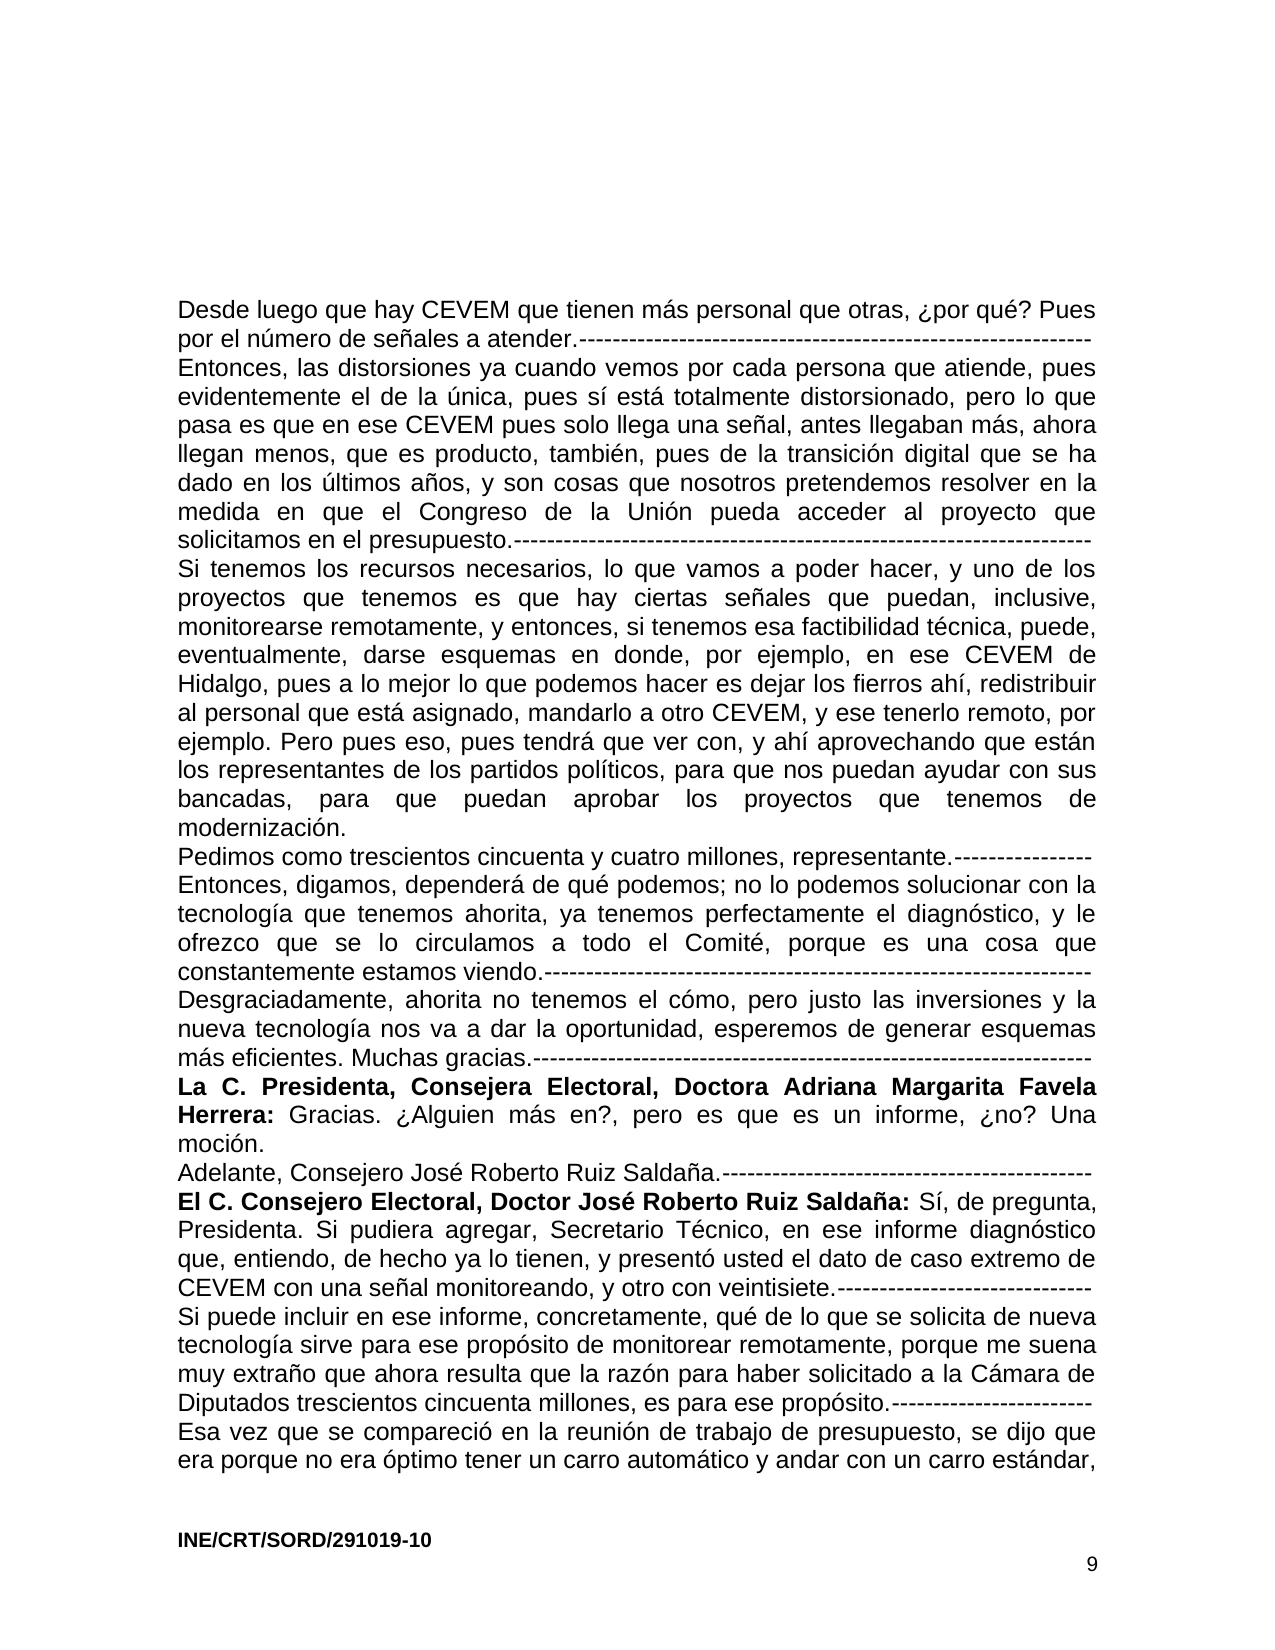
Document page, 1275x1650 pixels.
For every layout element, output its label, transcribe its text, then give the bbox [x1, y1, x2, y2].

text Si puede incluir en ese informe, concretamente, qué de lo que se solicita de nueva tecnología sirve para ese propósito de monitorear remotamente, porque me suena muy extraño que ahora resulta que la razón para haber solicitado a la Cámara de Diputados trescientos cincuenta millones, es para ese propósito. [177, 1302, 1098, 1417]
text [177, 1417, 1098, 1474]
text Desgraciadamente, ahorita no tenemos el cómo, pero justo las inversiones y la nueva tecnología nos va a dar la oportunidad, esperemos de generar esquemas más eficientes. Muchas gracias. [177, 985, 1098, 1072]
text Desde luego que hay CEVEM que tienen más personal que otras, ¿por qué? Pues por el número de señales a atender. [177, 295, 1098, 353]
text La C. Presidenta, Consejera Electoral, Doctora Adriana Margarita Favela Herrera: Gracias. ¿Alguien más en?, pero es que es un informe, ¿no? Una moción. [177, 1072, 1098, 1158]
text Adelante, Consejero José Roberto Ruiz Saldaña. [177, 1158, 1098, 1187]
text El C. Consejero Electoral, Doctor José Roberto Ruiz Saldaña: Sí, de pregunta, Presidenta. Si pudiera agregar, Secretario Técnico, en ese informe diagnóstico que, entiendo, de hecho ya lo tienen, y presentó usted el dato de caso extremo de CEVEM con una señal monitoreando, y otro con veintisiete. [177, 1187, 1098, 1302]
text Pedimos como trescientos cincuenta y cuatro millones, representante. [177, 842, 1098, 870]
text Entonces, digamos, dependerá de qué podemos; no lo podemos solucionar con la tecnología que tenemos ahorita, ya tenemos perfectamente el diagnóstico, y le ofrezco que se lo circulamos a todo el Comité, porque es una cosa que constantemente estamos viendo. [177, 870, 1098, 985]
text Entonces, las distorsiones ya cuando vemos por cada persona que atiende, pues evidentemente el de la única, pues sí está totalmente distorsionado, pero lo que pasa es que en ese CEVEM pues solo llega una señal, antes llegaban más, ahora llegan menos, que es producto, también, pues de la transición digital que se ha dado en los últimos años, y son cosas que nosotros pretendemos resolver en la medida en que el Congreso de la Unión pueda acceder al proyecto que solicitamos en el presupuesto. [177, 353, 1098, 554]
text Si tenemos los recursos necesarios, lo que vamos a poder hacer, y uno de los proyectos que tenemos es que hay ciertas señales que puedan, inclusive, monitorearse remotamente, y entonces, si tenemos esa factibilidad técnica, puede, eventualmente, darse esquemas en donde, por ejemplo, en ese CEVEM de Hidalgo, pues a lo mejor lo que podemos hacer es dejar los fierros ahí, redistribuir al personal que está asignado, mandarlo a otro CEVEM, y ese tenerlo remoto, por ejemplo. Pero pues eso, pues tendrá que ver con, y ahí aprovechando que están los representantes de los partidos políticos, para que nos puedan ayudar con sus bancadas, para que puedan aprobar los proyectos que tenemos de modernización. [177, 554, 1098, 842]
